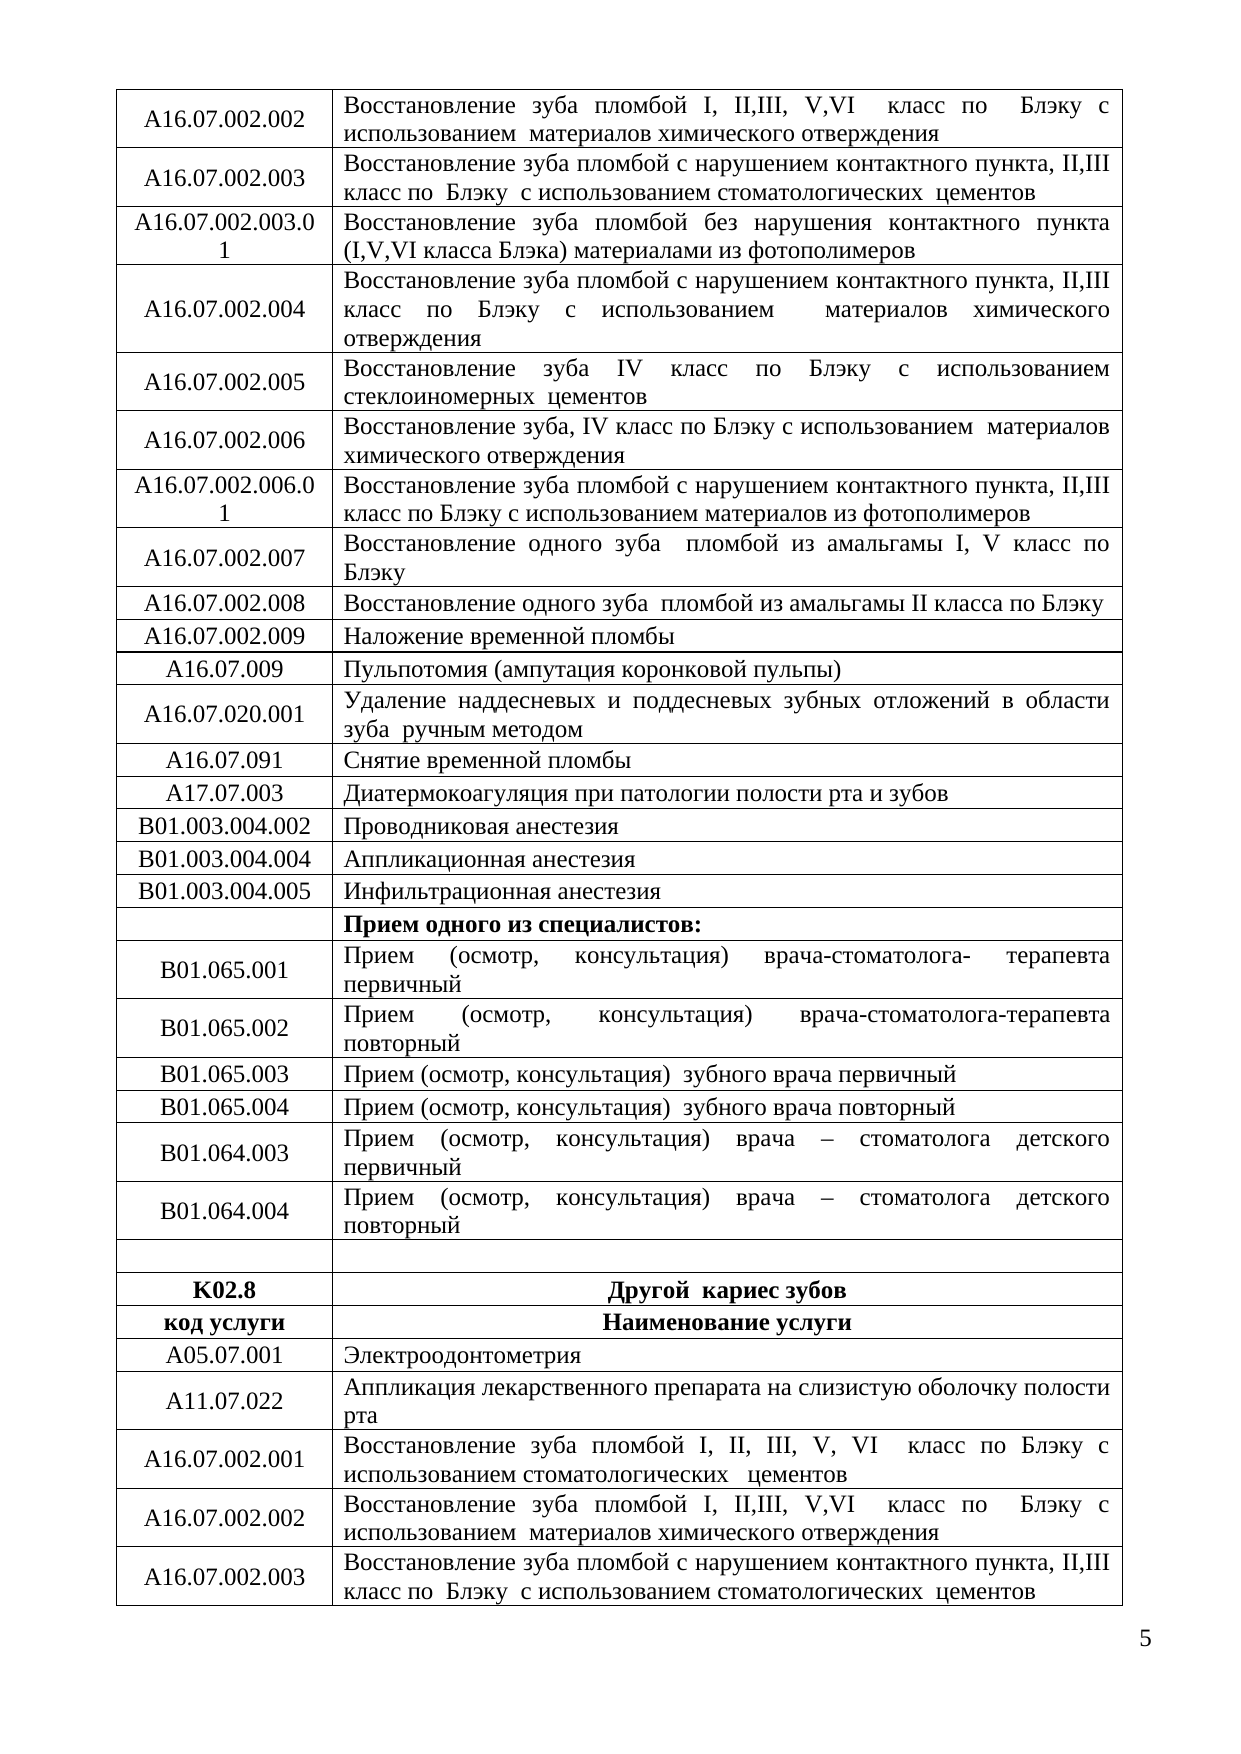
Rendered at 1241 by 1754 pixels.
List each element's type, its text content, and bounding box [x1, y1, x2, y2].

table_cell Аппликация лекарственного препарата на слизистую оболочку полости рта [333, 1372, 1122, 1429]
table_cell Восстановление зуба, IV класс по Блэку с использованием материалов химического отверждения [333, 411, 1122, 469]
table_cell Снятие временной пломбы [333, 744, 1122, 776]
table_cell B01.065.001 [117, 941, 332, 998]
table_cell Прием (осмотр, консультация) врача – стоматолога детского повторный [333, 1182, 1122, 1239]
table_cell A16.07.002.005 [117, 353, 332, 410]
table_cell A16.07.002.003 [117, 148, 332, 206]
table_cell B01.064.004 [117, 1182, 332, 1239]
table_cell K02.8 [117, 1273, 332, 1305]
table_cell [117, 1240, 332, 1272]
table_cell Восстановление зуба пломбой без нарушения контактного пункта (I,V,VI класса Блэка) материалами из фотополимеров [333, 207, 1122, 264]
table_cell A16.07.002.001 [117, 1430, 332, 1488]
table_cell Восстановление зуба пломбой с нарушением контактного пункта, II,III класс по Блэку с использованием стоматологических цементов [333, 1547, 1122, 1605]
table_cell Восстановление зуба пломбой I, II,III, V,VI класс по Блэку с использованием материалов химического отверждения [333, 90, 1122, 147]
table_cell A16.07.009 [117, 653, 332, 684]
table_cell Восстановление одного зуба пломбой из амальгамы II класса по Блэку [333, 587, 1122, 618]
table_cell A16.07.002.009 [117, 620, 332, 651]
table_cell Диатермокоагуляция при патологии полости рта и зубов [333, 777, 1122, 808]
table_cell Восстановление зуба пломбой I, II,III, V,VI класс по Блэку с использованием материалов химического отверждения [333, 1489, 1122, 1546]
table_cell Прием (осмотр, консультация) зубного врача повторный [333, 1091, 1122, 1122]
table_cell B01.065.002 [117, 999, 332, 1057]
table_cell A16.07.002.006 [117, 411, 332, 469]
table_cell B01.064.003 [117, 1123, 332, 1181]
table_cell B01.065.003 [117, 1058, 332, 1089]
table_cell Пульпотомия (ампутация коронковой пульпы) [333, 653, 1122, 684]
table_cell [117, 908, 332, 939]
table_cell A05.07.001 [117, 1339, 332, 1371]
table_cell A16.07.002.007 [117, 528, 332, 586]
table_cell A16.07.091 [117, 744, 332, 776]
table_cell B01.065.004 [117, 1091, 332, 1122]
table_cell Наложение временной пломбы [333, 620, 1122, 651]
table_cell A17.07.003 [117, 777, 332, 808]
table_cell Восстановление зуба пломбой с нарушением контактного пункта, II,III класс по Блэку с использованием материалов химического отверждения [333, 265, 1122, 352]
table_cell B01.003.004.002 [117, 809, 332, 841]
table_cell B01.003.004.004 [117, 842, 332, 874]
table_cell [333, 1240, 1122, 1272]
table_cell A16.07.002.008 [117, 587, 332, 618]
table_cell A16.07.002.003 [117, 1547, 332, 1605]
table_cell Восстановление зуба IV класс по Блэку с использованием стеклоиномерных цементов [333, 353, 1122, 410]
table_cell Аппликационная анестезия [333, 842, 1122, 874]
table_cell Восстановление зуба пломбой с нарушением контактного пункта, II,III класс по Блэку с использованием стоматологических цементов [333, 148, 1122, 206]
table_cell A16.07.002.002 [117, 1489, 332, 1546]
table_cell A16.07.002.002 [117, 90, 332, 147]
table_cell Прием (осмотр, консультация) врача-стоматолога-терапевта повторный [333, 999, 1122, 1057]
table_cell A16.07.002.003.01 [117, 207, 332, 264]
table_cell Восстановление одного зуба пломбой из амальгамы I, V класс по Блэку [333, 528, 1122, 586]
table_cell A16.07.020.001 [117, 685, 332, 743]
table_cell Наименование услуги [333, 1306, 1122, 1338]
table_cell Восстановление зуба пломбой с нарушением контактного пункта, II,III класс по Блэку с использованием материалов из фотополимеров [333, 470, 1122, 527]
table_cell Прием одного из специалистов: [333, 908, 1122, 939]
table_cell Восстановление зуба пломбой I, II, III, V, VI класс по Блэку с использованием стоматологических цементов [333, 1430, 1122, 1488]
table_cell A16.07.002.006.01 [117, 470, 332, 527]
table_cell B01.003.004.005 [117, 875, 332, 907]
table_cell A11.07.022 [117, 1372, 332, 1429]
table_cell Прием (осмотр, консультация) врача-стоматолога- терапевта первичный [333, 941, 1122, 998]
table_cell Прием (осмотр, консультация) врача – стоматолога детского первичный [333, 1123, 1122, 1181]
table_cell Проводниковая анестезия [333, 809, 1122, 841]
table_cell Электроодонтометрия [333, 1339, 1122, 1371]
table_cell Удаление наддесневых и поддесневых зубных отложений в области зуба ручным методом [333, 685, 1122, 743]
table_cell код услуги [117, 1306, 332, 1338]
table_cell A16.07.002.004 [117, 265, 332, 352]
table_cell Инфильтрационная анестезия [333, 875, 1122, 907]
table_cell Другой кариес зубов [333, 1273, 1122, 1305]
table_cell Прием (осмотр, консультация) зубного врача первичный [333, 1058, 1122, 1089]
